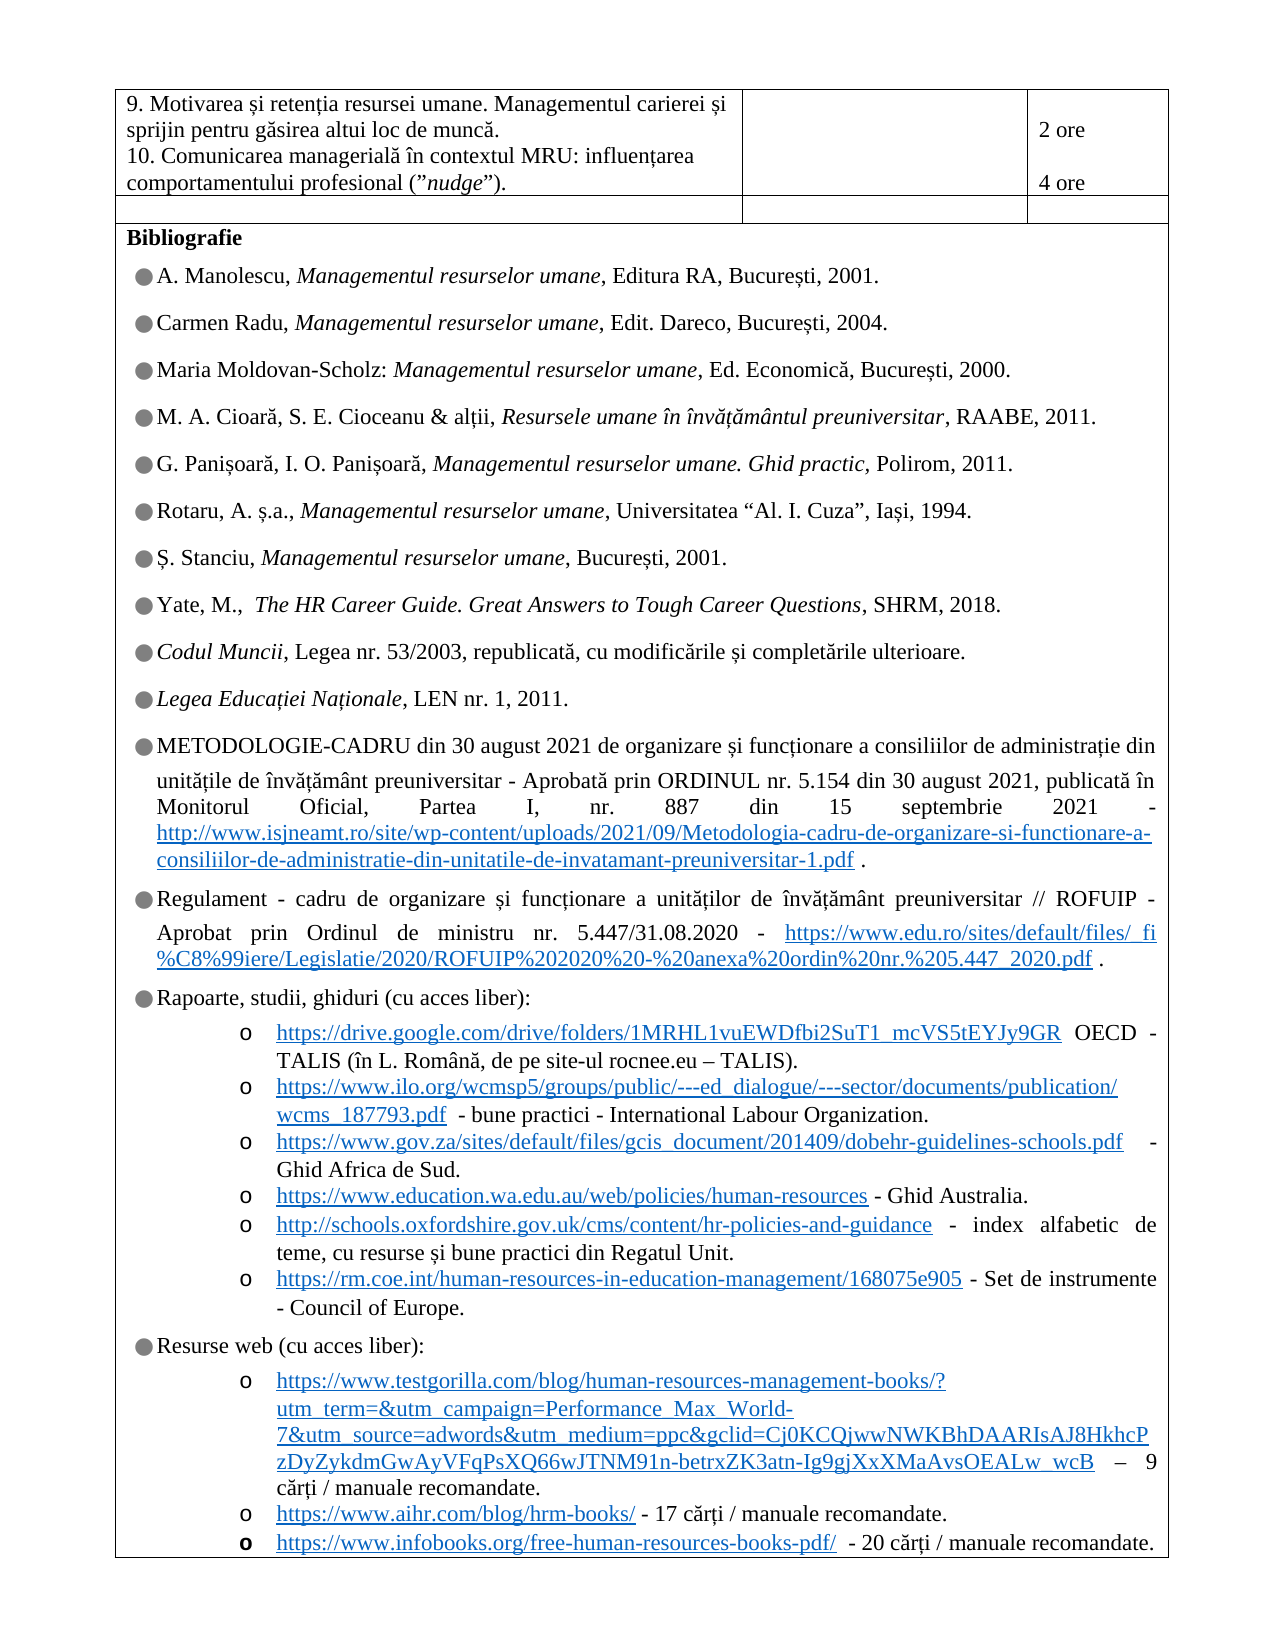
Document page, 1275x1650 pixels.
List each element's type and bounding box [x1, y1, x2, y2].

table_cell [116, 196, 742, 222]
table_cell [743, 196, 1027, 222]
table_cell [1028, 196, 1168, 222]
table_cell [1028, 90, 1168, 195]
table_cell [116, 90, 742, 195]
table_cell [116, 224, 1168, 1557]
table_cell [743, 90, 1027, 195]
